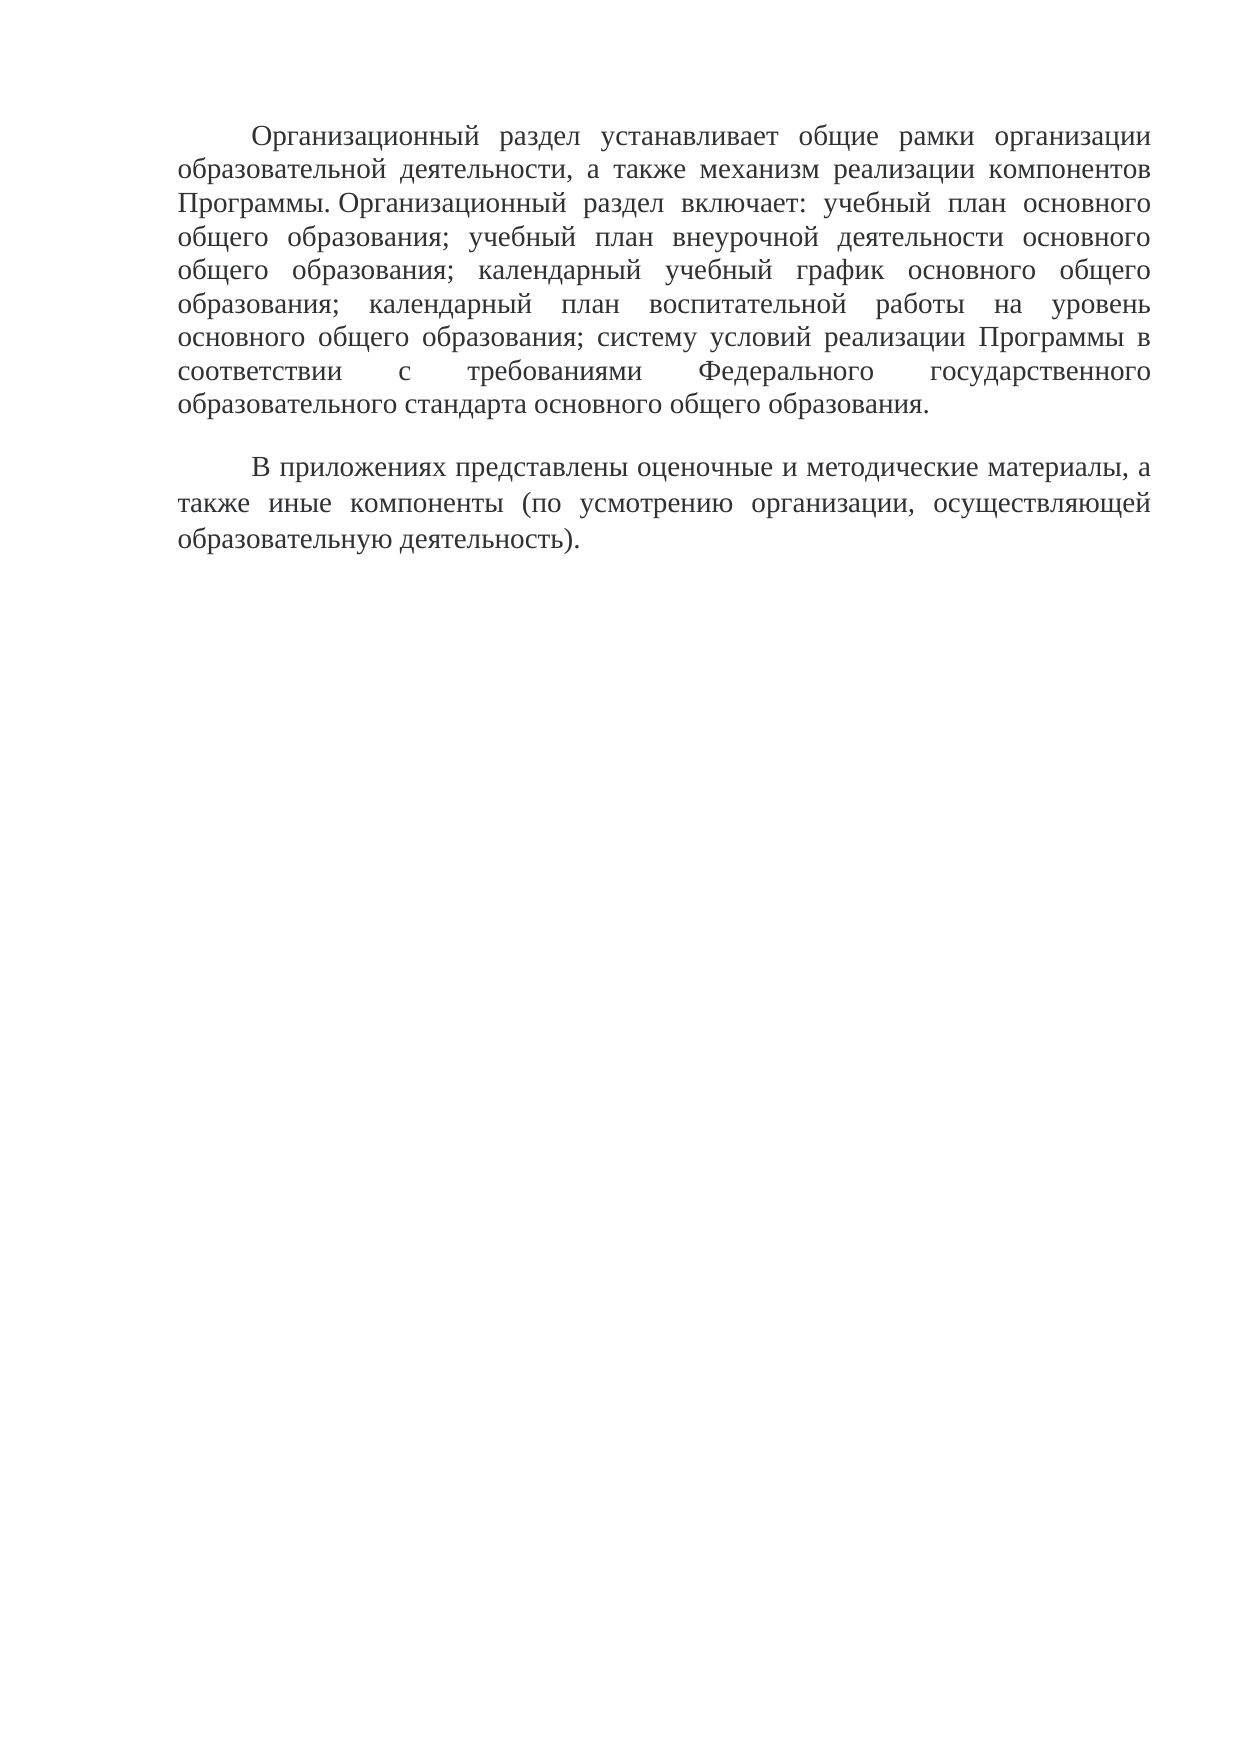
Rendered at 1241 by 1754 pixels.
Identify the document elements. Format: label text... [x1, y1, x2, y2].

text Организационный раздел устанавливает общие рамки организации образовательной деятельности, а также механизм реализации компонентов Программы. Организационный раздел включает: учебный план основного общего образования; учебный план внеурочной деятельности основного общего образования; календарный учебный график основного общего образования; календарный план воспитательной работы на уровень основного общего образования; систему условий реализации Программы в соответствии с требованиями Федерального государственного образовательного стандарта основного общего образования. [177, 118, 1152, 420]
text В приложениях представлены оценочные и методические материалы, а также иные компоненты (по усмотрению организации, осуществляющей образовательную деятельность). [177, 449, 1152, 555]
